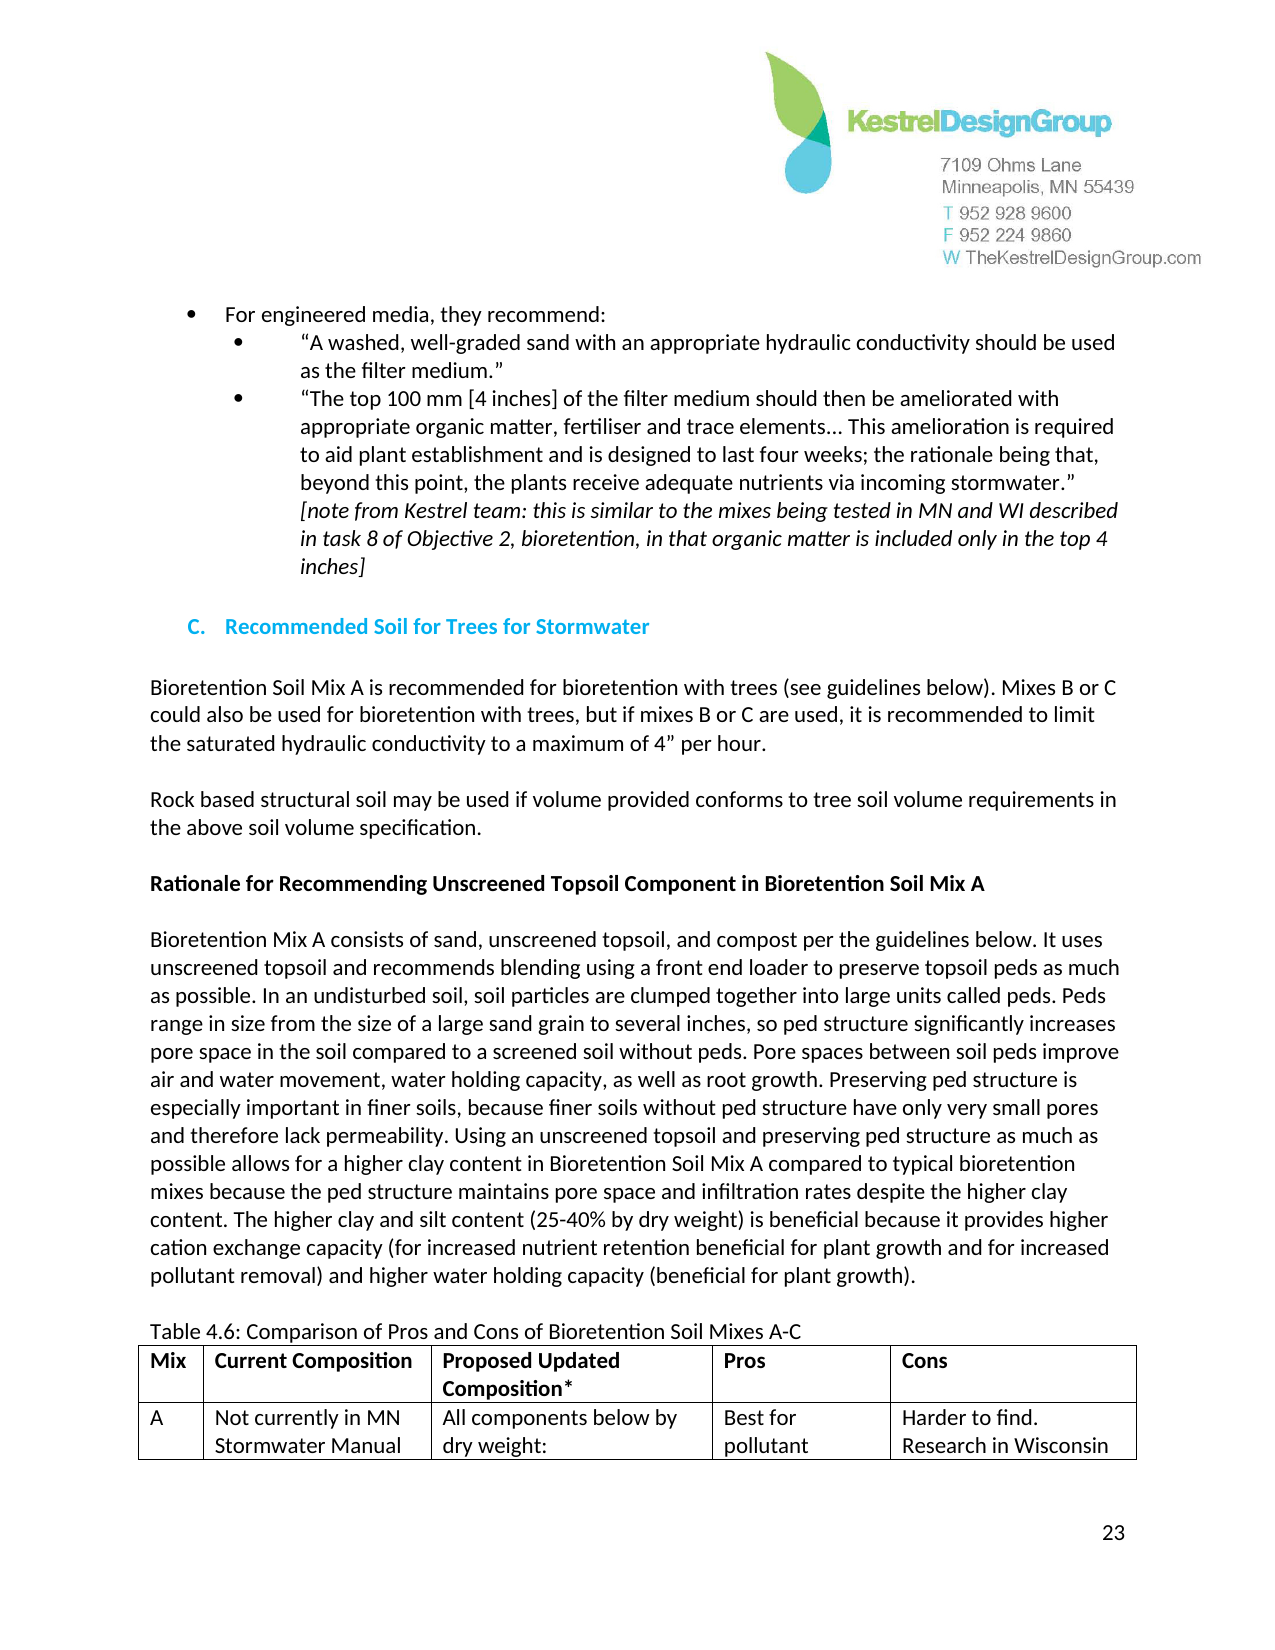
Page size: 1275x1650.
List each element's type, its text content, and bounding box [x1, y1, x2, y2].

text Bioretention Soil Mix A is recommended for bioretention with trees (see guidelines below). Mixes B or C could also be used for bioretention with trees, but if mixes B or C are used, it is recommended to limit the saturated hydraulic conductivity to a maximum of 4” per hour. [150, 673, 1125, 757]
table_header Current Composition [204, 1346, 431, 1402]
text Table 4.6: Comparison of Pros and Cons of Bioretention Soil Mixes A-C [150, 1317, 1125, 1345]
text Rock based structural soil may be used if volume provided conforms to tree soil volume requirements in the above soil volume specification. [150, 785, 1125, 841]
text Rationale for Recommending Unscreened Topsoil Component in Bioretention Soil Mix A [150, 869, 1125, 897]
list “A washed, well-graded sand with an appropriate hydraulic conductivity should be used as the filter medium.” [234, 328, 1125, 384]
table_header Pros [713, 1346, 890, 1402]
text Bioretention Mix A consists of sand, unscreened topsoil, and compost per the guidelines below. It uses unscreened topsoil and recommends blending using a front end loader to preserve topsoil peds as much as possible. In an undisturbed soil, soil particles are clumped together into large units called peds. Peds range in size from the size of a large sand grain to several inches, so ped structure significantly increases pore space in the soil compared to a screened soil without peds. Pore spaces between soil peds improve air and water movement, water holding capacity, as well as root growth. Preserving ped structure is especially important in finer soils, because finer soils without ped structure have only very small pores and therefore lack permeability. Using an unscreened topsoil and preserving ped structure as much as possible allows for a higher clay content in Bioretention Soil Mix A compared to typical bioretention mixes because the ped structure maintains pore space and infiltration rates despite the higher clay content. The higher clay and silt content (25-40% by dry weight) is beneficial because it provides higher cation exchange capacity (for increased nutrient retention beneficial for plant growth and for increased pollutant removal) and higher water holding capacity (beneficial for plant growth). [150, 925, 1125, 1289]
table_cell Not currently in MN Stormwater Manual [204, 1403, 431, 1459]
list “The top 100 mm [4 inches] of the filter medium should then be ameliorated with appropriate organic matter, fertiliser and trace elements... This amelioration is required to aid plant establishment and is designed to last four weeks; the rationale being that, beyond this point, the plants receive adequate nutrients via incoming stormwater.” [note from Kestrel team: this is similar to the mixes being tested in MN and WI described in task 8 of Objective 2, bioretention, in that organic matter is included only in the top 4 inches] [234, 384, 1125, 580]
table_header Proposed Updated Composition* [432, 1346, 712, 1402]
list Recommended Soil for Trees for Stormwater [187, 612, 1125, 640]
table_cell Best for pollutant removal, moisture retention, and growth of most plants; less likely to leach P than mix B because of low P content [713, 1403, 890, 1459]
picture [757, 44, 1210, 274]
table_cell A [139, 1403, 203, 1459]
table_header Cons [891, 1346, 1136, 1402]
list For engineered media, they recommend: [187, 300, 1125, 328]
table_header Mix [139, 1346, 203, 1402]
